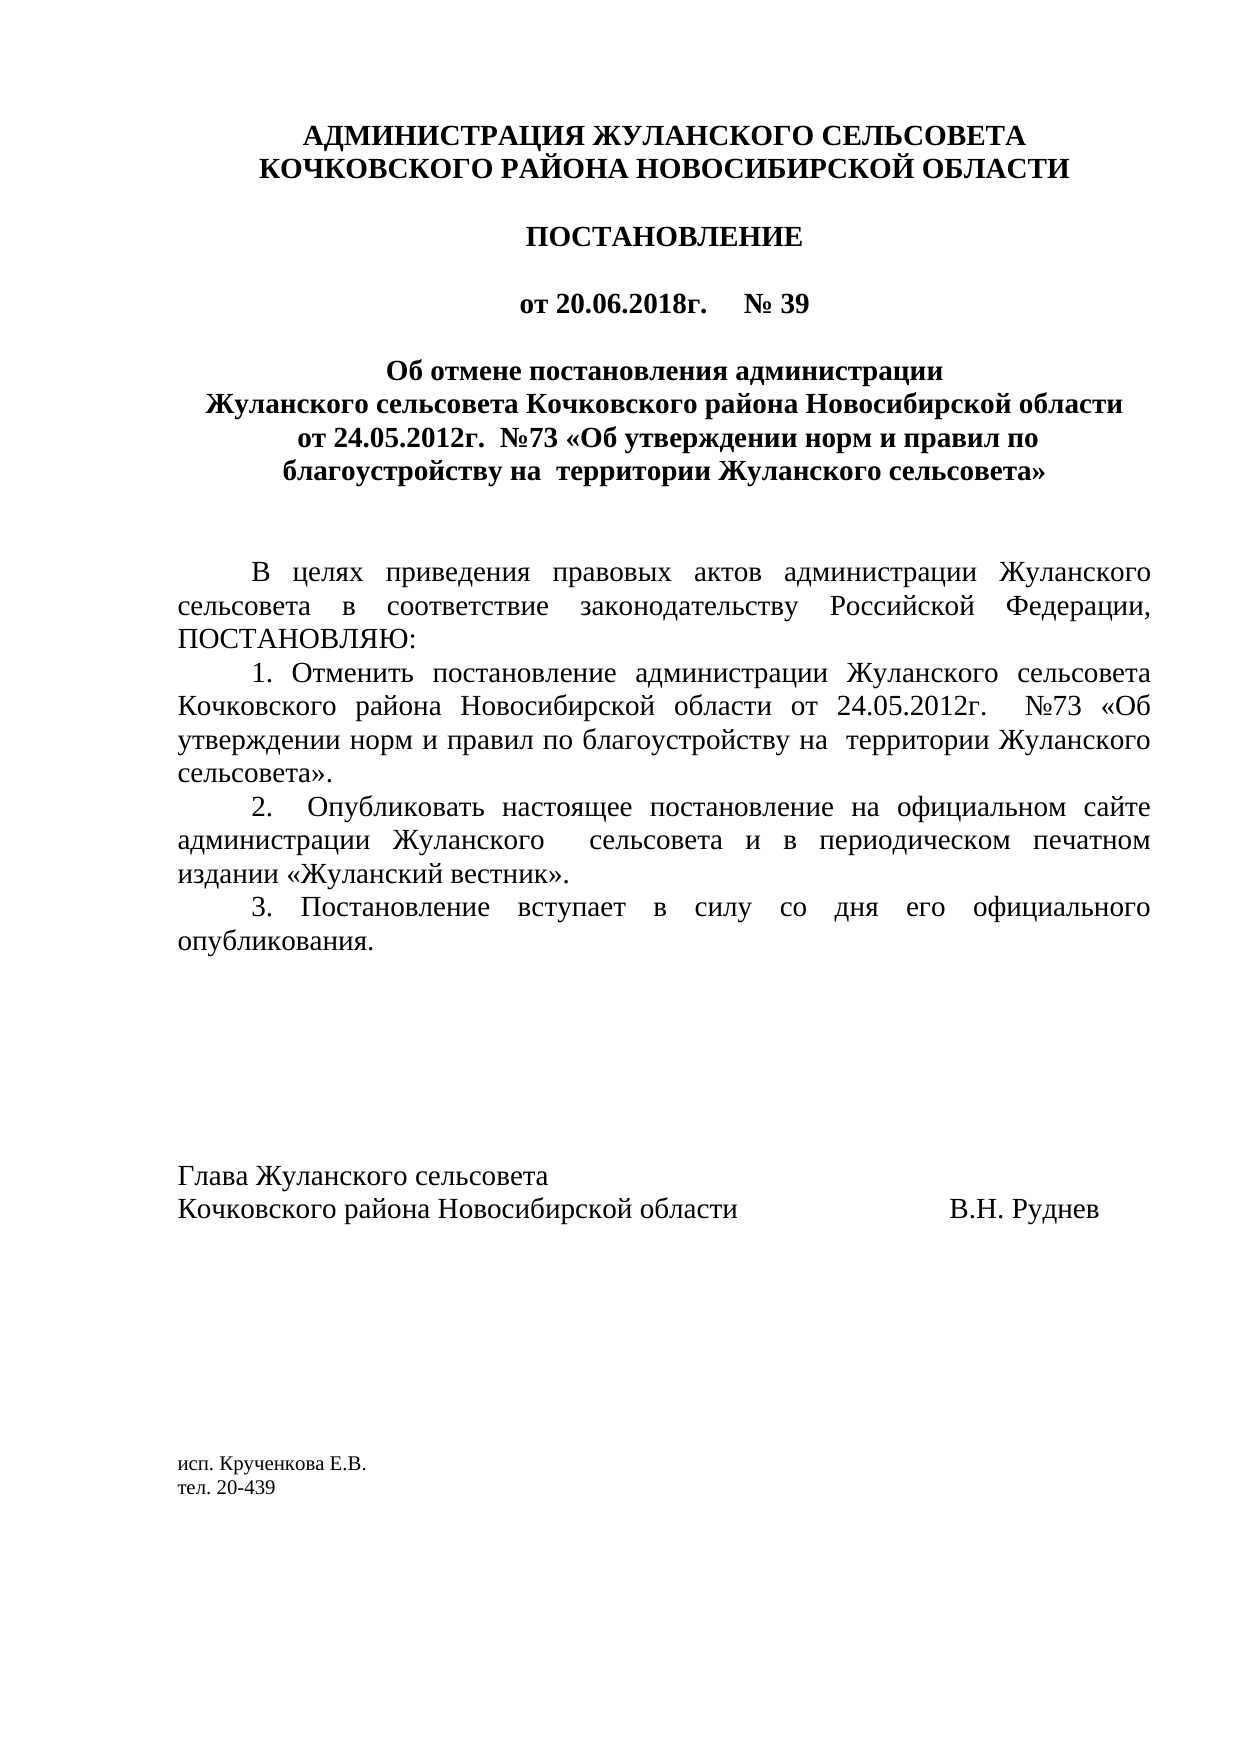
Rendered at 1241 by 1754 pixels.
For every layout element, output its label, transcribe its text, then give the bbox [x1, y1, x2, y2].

text 3. Постановление вступает в силу со дня его официального опубликования. [177, 889, 1152, 957]
text КОЧКОВСКОГО РАЙОНА НОВОСИБИРСКОЙ ОБЛАСТИ [177, 152, 1152, 185]
text Жуланского сельсовета Кочковского района Новосибирской области [177, 386, 1152, 420]
text от 24.05.2012г. №73 «Об утверждении норм и правил по благоустройству на территории Жуланского сельсовета» [177, 420, 1152, 487]
text 2. Опубликовать настоящее постановление на официальном сайте администрации Жуланского сельсовета и в периодическом печатном издании «Жуланский вестник». [177, 789, 1152, 889]
text тел. 20-439 [177, 1475, 1152, 1499]
text Кочковского района Новосибирской области В.Н. Руднев [177, 1191, 1152, 1225]
text АДМИНИСТРАЦИЯ ЖУЛАНСКОГО СЕЛЬСОВЕТА [177, 118, 1152, 152]
text 1. Отменить постановление администрации Жуланского сельсовета Кочковского района Новосибирской области от 24.05.2012г. №73 «Об утверждении норм и правил по благоустройству на территории Жуланского сельсовета». [177, 655, 1152, 789]
text исп. Крученкова Е.В. [177, 1451, 1152, 1475]
text ПОСТАНОВЛЕНИЕ [177, 219, 1152, 252]
text Об отмене постановления администрации [177, 353, 1152, 386]
text Глава Жуланского сельсовета [177, 1158, 1152, 1191]
text В целях приведения правовых актов администрации Жуланского сельсовета в соответствие законодательству Российской Федерации, ПОСТАНОВЛЯЮ: [177, 554, 1152, 655]
text от 20.06.2018г. № 39 [177, 286, 1152, 319]
